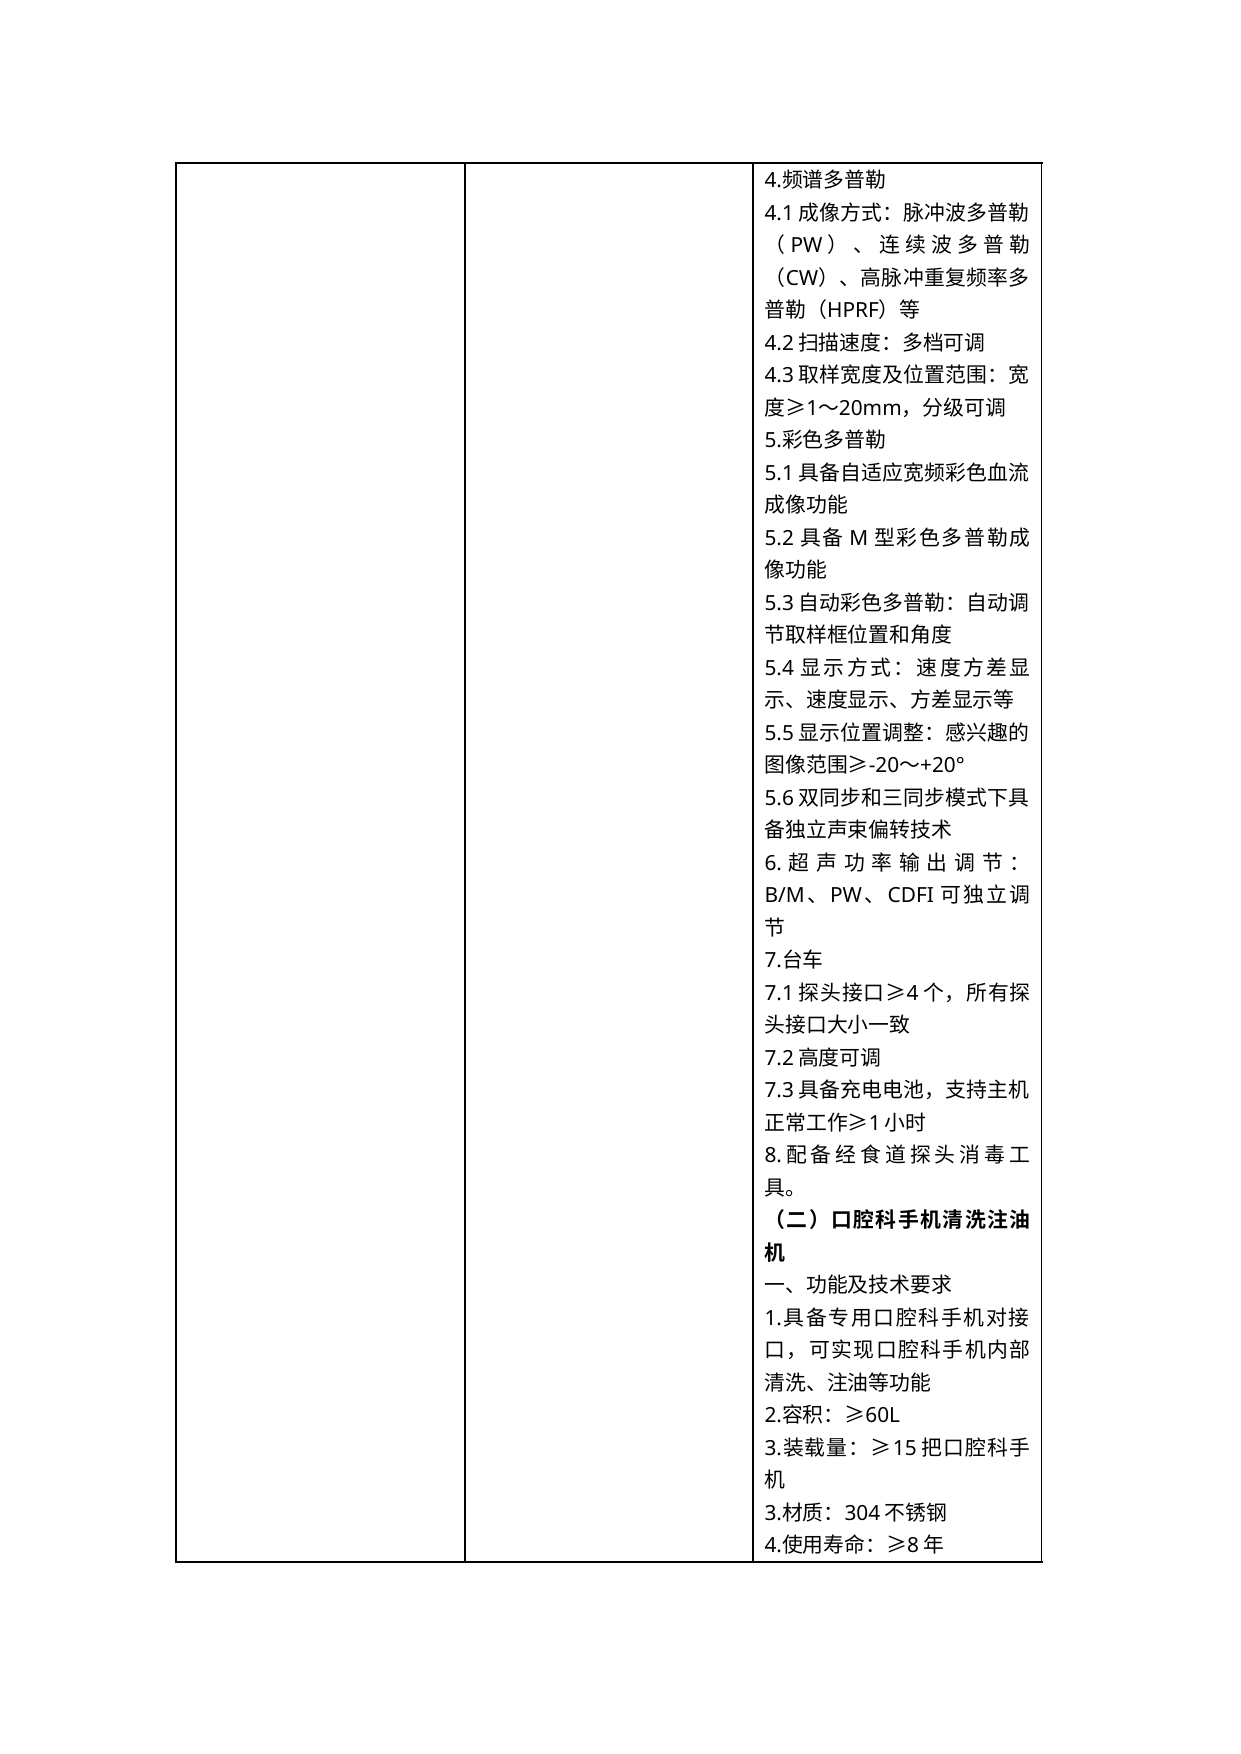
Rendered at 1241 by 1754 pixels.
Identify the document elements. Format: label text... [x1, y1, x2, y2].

table_cell [466, 164, 752, 1561]
table_cell 1 [177, 164, 464, 1561]
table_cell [754, 164, 1041, 1561]
